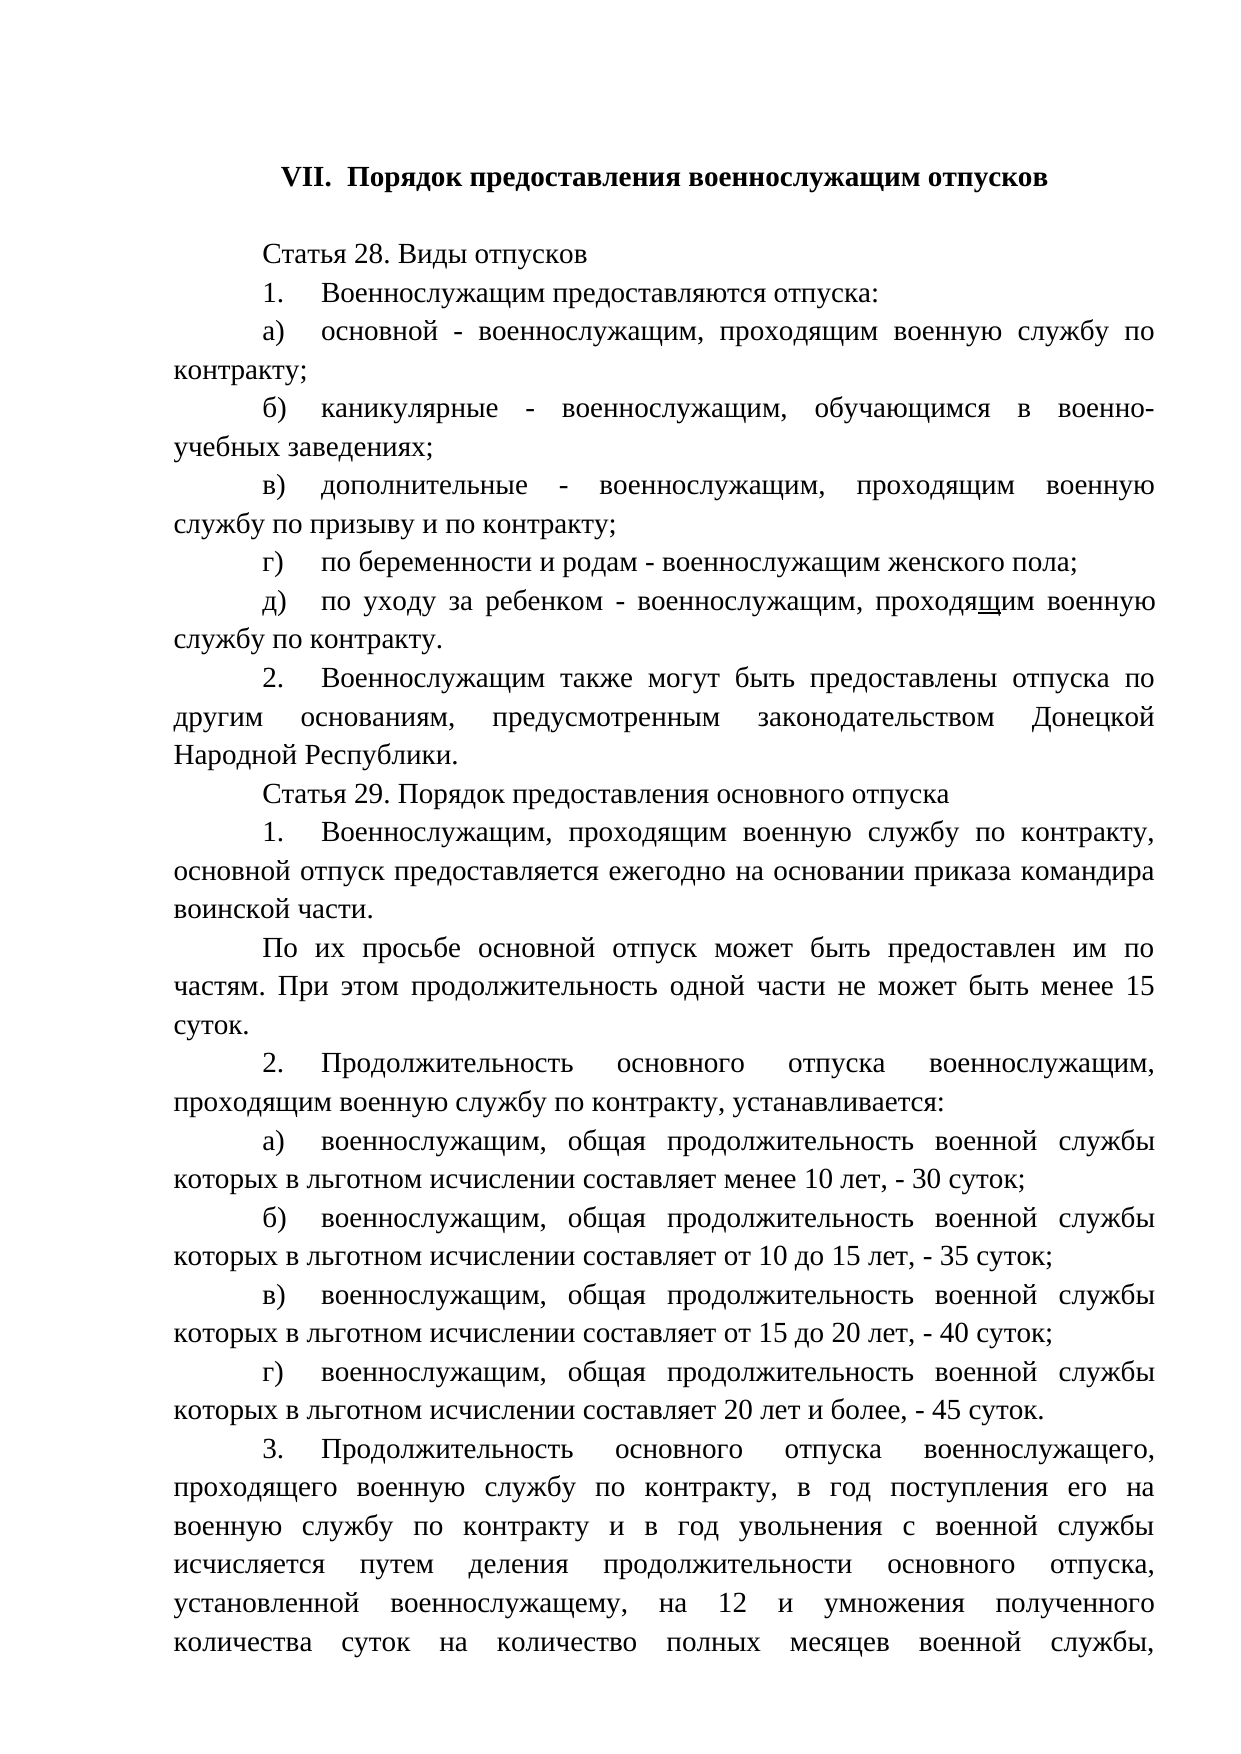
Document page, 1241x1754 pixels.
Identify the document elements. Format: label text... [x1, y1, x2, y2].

text По их просьбе основной отпуск может быть предоставлен им по частям. При этом продолжительность одной части не может быть менее 15 суток. [173, 930, 1156, 1041]
list Порядок предоставления военнослужащим отпусков [173, 159, 1156, 193]
text д) по уходу за ребенком - военнослужащим, проходящим военную службу по контракту. [173, 583, 1156, 655]
list Военнослужащим предоставляются отпуска: [173, 275, 1156, 308]
list Продолжительность основного отпуска военнослужащим, проходящим военную службу по контракту, устанавливается: [173, 1046, 1156, 1118]
text в) военнослужащим, общая продолжительность военной службы которых в льготном исчислении составляет от 15 до 20 лет, - 40 суток; [173, 1277, 1156, 1349]
text б) военнослужащим, общая продолжительность военной службы которых в льготном исчислении составляет от 10 до 15 лет, - 35 суток; [173, 1200, 1156, 1272]
text а) основной - военнослужащим, проходящим военную службу по контракту; [173, 313, 1156, 385]
text Статья 29. Порядок предоставления основного отпуска [173, 776, 1156, 809]
text г) по беременности и родам - военнослужащим женского пола; [173, 544, 1156, 578]
text г) военнослужащим, общая продолжительность военной службы которых в льготном исчислении составляет 20 лет и более, - 45 суток. [173, 1354, 1156, 1426]
text а) военнослужащим, общая продолжительность военной службы которых в льготном исчислении составляет менее 10 лет, - 30 суток; [173, 1123, 1156, 1195]
list Военнослужащим, проходящим военную службу по контракту, основной отпуск предоставляется ежегодно на основании приказа командира воинской части. [173, 814, 1156, 925]
text Статья 28. Виды отпусков [173, 236, 1156, 270]
text б) каникулярные - военнослужащим, обучающимся в военно-учебных заведениях; [173, 390, 1156, 462]
list Военнослужащим также могут быть предоставлены отпуска по другим основаниям, предусмотренным законодательством Донецкой Народной Республики. [173, 660, 1156, 771]
text в) дополнительные - военнослужащим, проходящим военную службу по призыву и по контракту; [173, 467, 1156, 539]
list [173, 1431, 1156, 1657]
